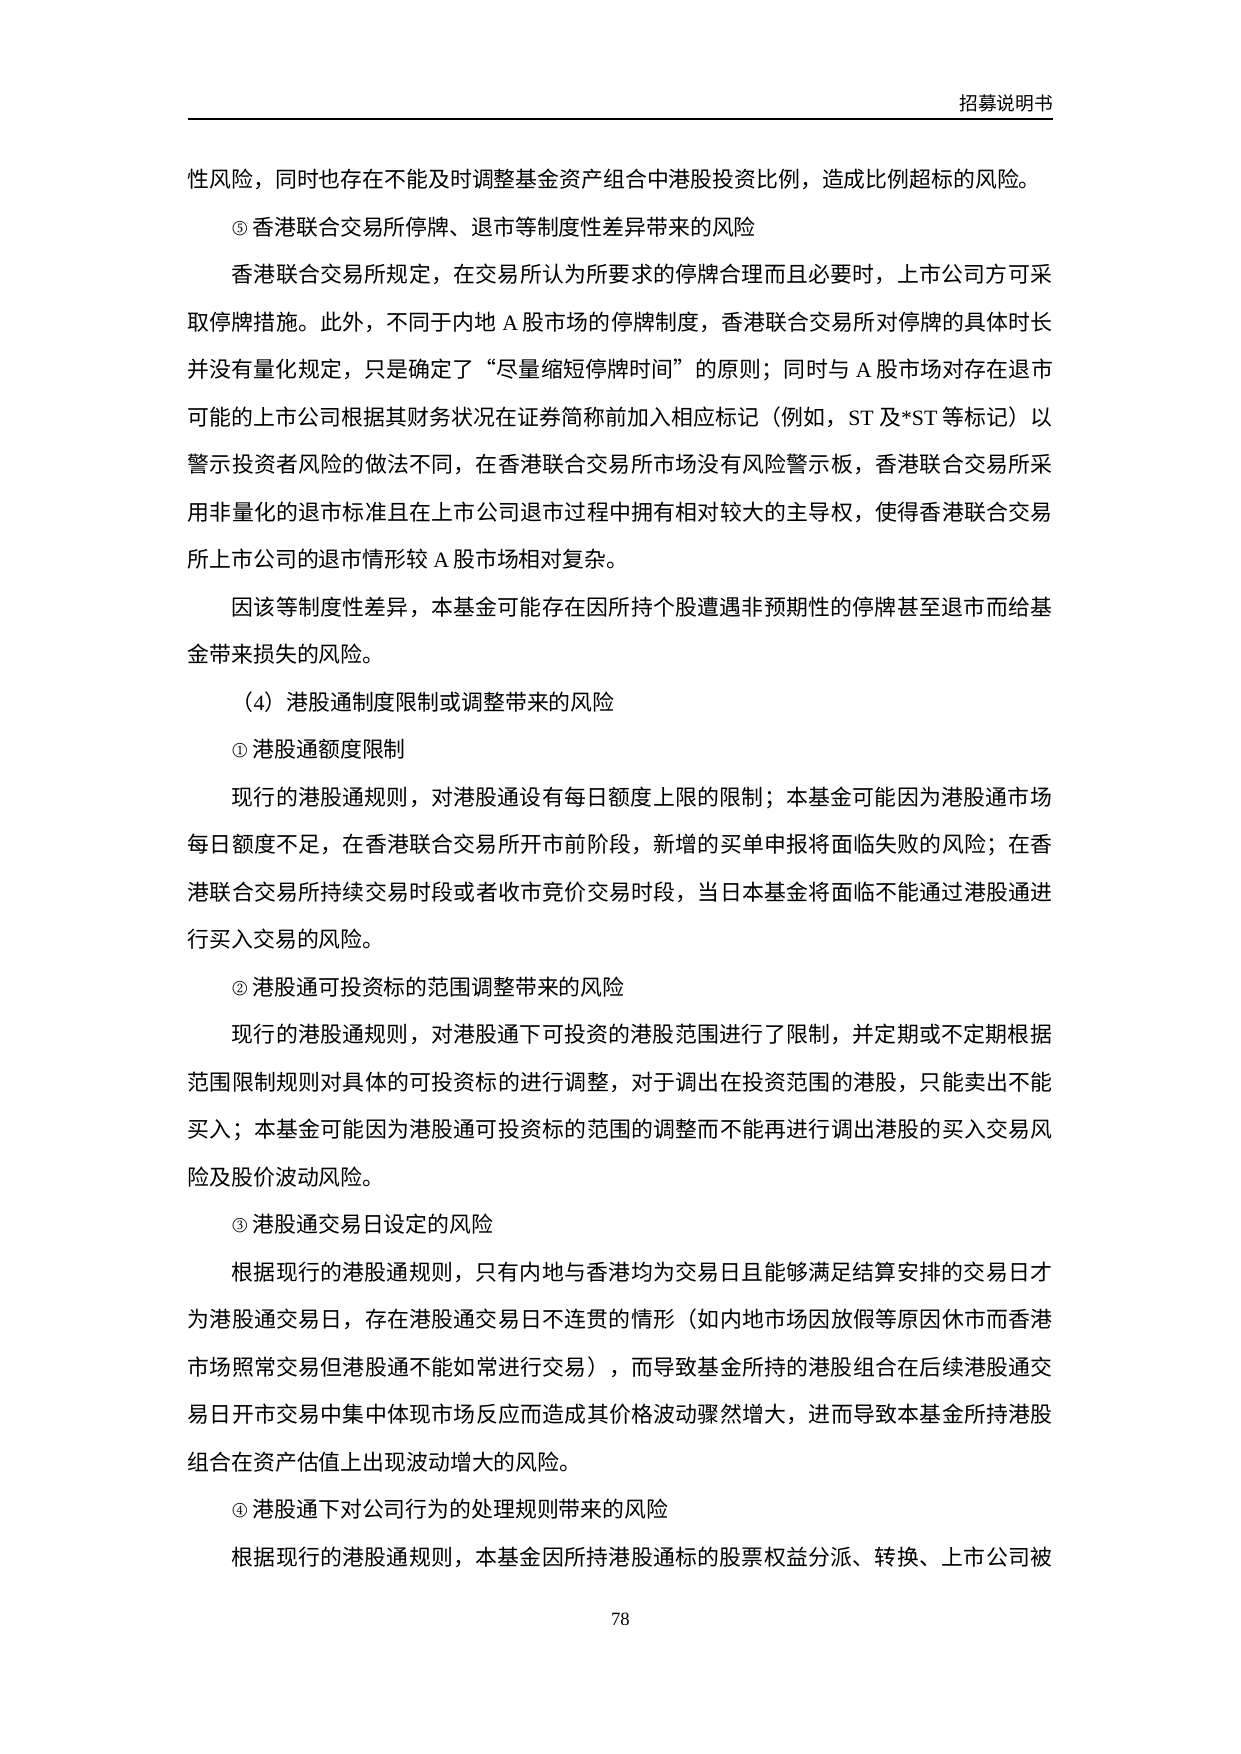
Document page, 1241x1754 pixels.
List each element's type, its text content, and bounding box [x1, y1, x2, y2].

text 现行的港股通规则，对港股通设有每日额度上限的限制；本基金可能因为港股通市场每日额度不足，在香港联合交易所开市前阶段，新增的买单申报将面临失败的风险；在香港联合交易所持续交易时段或者收市竞价交易时段，当日本基金将面临不能通过港股通进行买入交易的风险。 [187, 779, 1053, 954]
text （4）港股通制度限制或调整带来的风险 [187, 684, 1053, 716]
text ①港股通额度限制 [187, 732, 1053, 764]
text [187, 1539, 1053, 1571]
text ③港股通交易日设定的风险 [187, 1207, 1053, 1239]
text ②港股通可投资标的范围调整带来的风险 [187, 969, 1053, 1001]
text 香港联合交易所规定，在交易所认为所要求的停牌合理而且必要时，上市公司方可采取停牌措施。此外，不同于内地 A 股市场的停牌制度，香港联合交易所对停牌的具体时长并没有量化规定，只是确定了“尽量缩短停牌时间”的原则；同时与 A 股市场对存在退市可能的上市公司根据其财务状况在证券简称前加入相应标记（例如，ST 及*ST 等标记）以警示投资者风险的做法不同，在香港联合交易所市场没有风险警示板，香港联合交易所采用非量化的退市标准且在上市公司退市过程中拥有相对较大的主导权，使得香港联合交易所上市公司的退市情形较 A 股市场相对复杂。 [187, 257, 1053, 574]
text ④港股通下对公司行为的处理规则带来的风险 [187, 1492, 1053, 1524]
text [187, 162, 1053, 194]
text 现行的港股通规则，对港股通下可投资的港股范围进行了限制，并定期或不定期根据范围限制规则对具体的可投资标的进行调整，对于调出在投资范围的港股，只能卖出不能买入；本基金可能因为港股通可投资标的范围的调整而不能再进行调出港股的买入交易风险及股价波动风险。 [187, 1017, 1053, 1191]
text 因该等制度性差异，本基金可能存在因所持个股遭遇非预期性的停牌甚至退市而给基金带来损失的风险。 [187, 589, 1053, 669]
text 根据现行的港股通规则，只有内地与香港均为交易日且能够满足结算安排的交易日才为港股通交易日，存在港股通交易日不连贯的情形（如内地市场因放假等原因休市而香港市场照常交易但港股通不能如常进行交易），而导致基金所持的港股组合在后续港股通交易日开市交易中集中体现市场反应而造成其价格波动骤然增大，进而导致本基金所持港股组合在资产估值上出现波动增大的风险。 [187, 1254, 1053, 1476]
text ⑤香港联合交易所停牌、退市等制度性差异带来的风险 [187, 209, 1053, 241]
